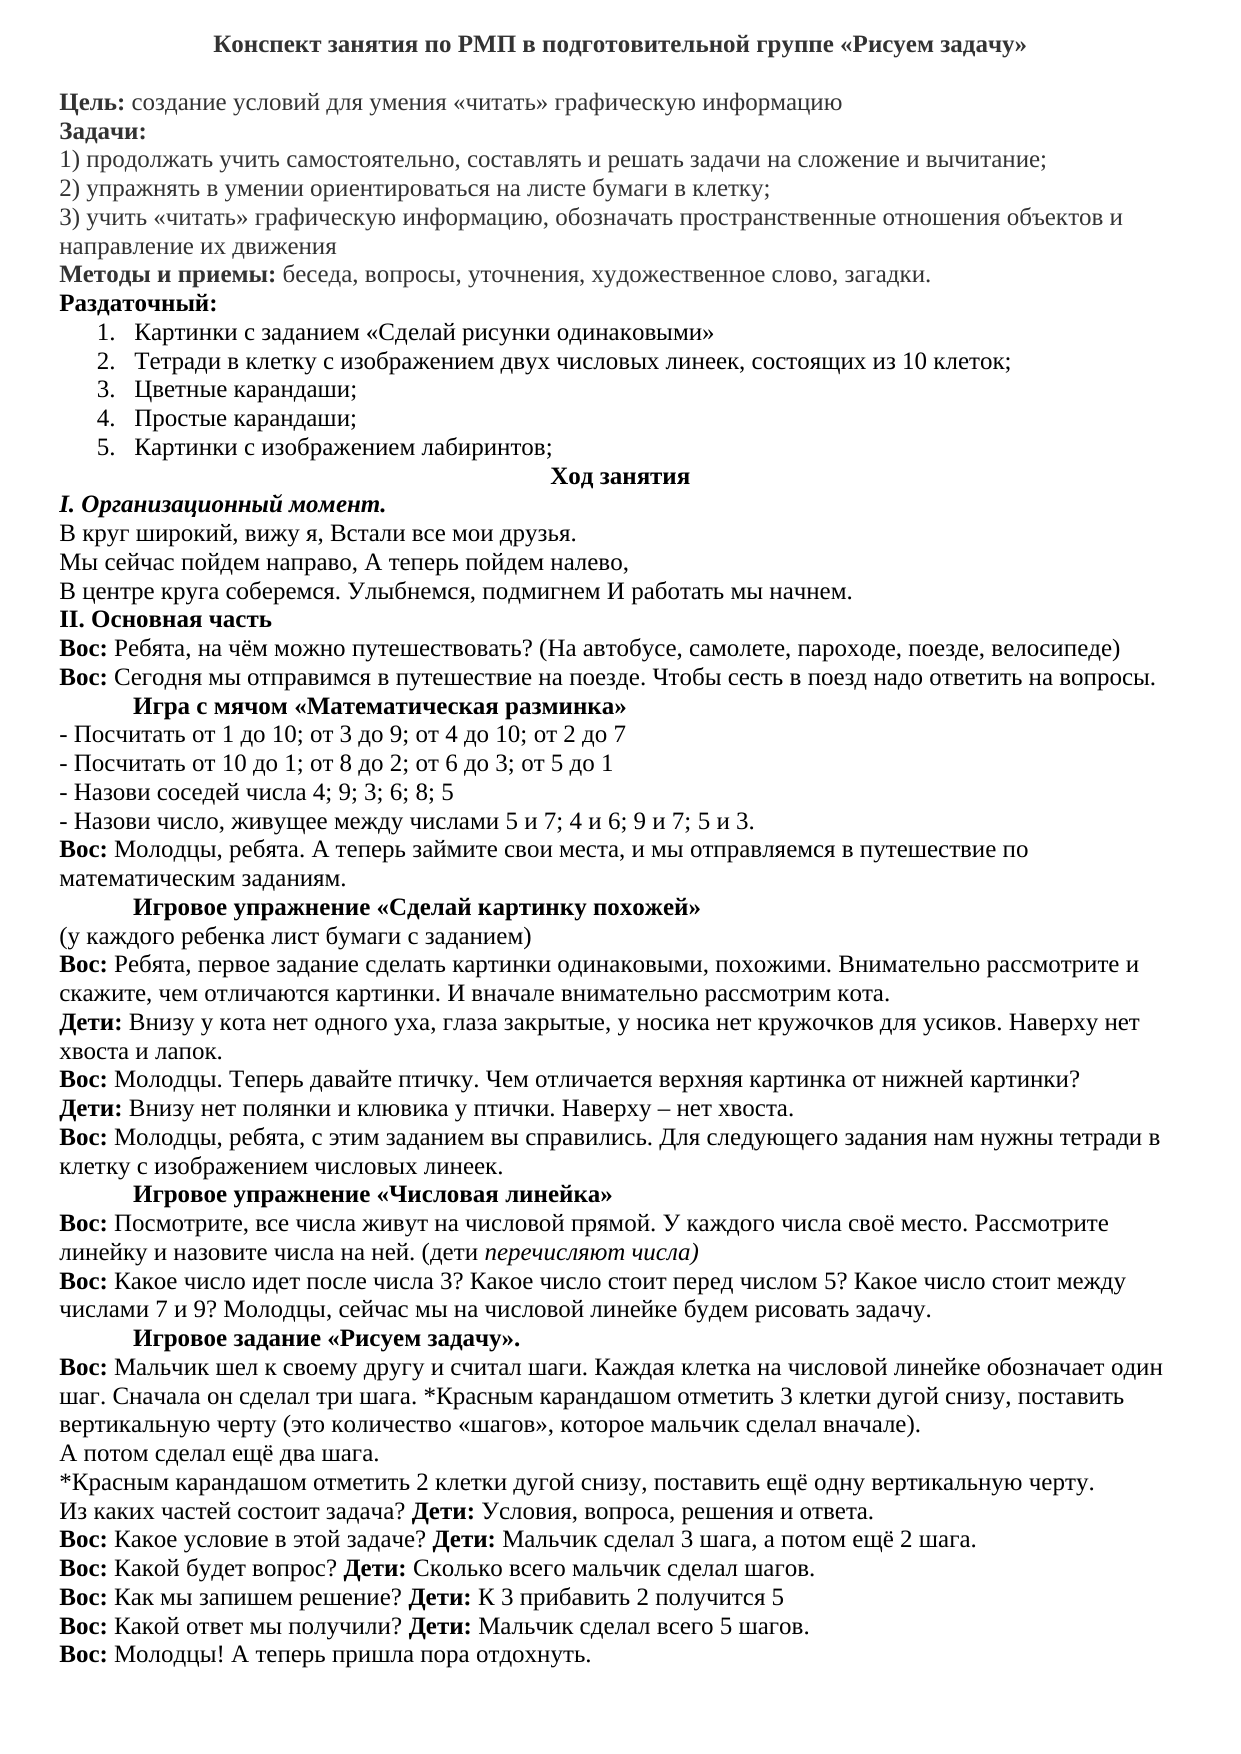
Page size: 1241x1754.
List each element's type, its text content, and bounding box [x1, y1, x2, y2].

list Тетради в клетку с изображением двух числовых линеек, состоящих из 10 клеток; [97, 346, 1181, 374]
text Вос: Молодцы, ребята. А теперь займите свои места, и мы отправляемся в путешествие по математическим заданиям. [59, 834, 1181, 892]
list Картинки с изображением лабиринтов; [97, 432, 1181, 461]
text I. Организационный момент. [59, 489, 1181, 518]
text Цель: создание условий для умения «читать» графическую информацию [59, 87, 1181, 116]
text Ход занятия [59, 461, 1181, 489]
text Игровое упражнение «Сделай картинку похожей» [59, 892, 1181, 921]
text - Посчитать от 10 до 1; от 8 до 2; от 6 до 3; от 5 до 1 [59, 748, 1181, 777]
text Вос: Как мы запишем решение? Дети: К 3 прибавить 2 получится 5 [59, 1582, 1181, 1611]
text - Назови число, живущее между числами 5 и 7; 4 и 6; 9 и 7; 5 и 3. [59, 806, 1181, 834]
text Задачи: [59, 116, 1181, 144]
text Конспект занятия по РМП в подготовительной группе «Рисуем задачу» [59, 29, 1181, 58]
list Простые карандаши; [97, 403, 1181, 432]
text II. Основная часть [59, 604, 1181, 633]
text - Посчитать от 1 до 10; от 3 до 9; от 4 до 10; от 2 до 7 [59, 719, 1181, 748]
text 3) учить «читать» графическую информацию, обозначать пространственные отношения объектов и направление их движения [59, 202, 1181, 259]
text 1) продолжать учить самостоятельно, составлять и решать задачи на сложение и вычитание; [59, 144, 1181, 173]
text Вос: Молодцы. Теперь давайте птичку. Чем отличается верхняя картинка от нижней картинки? [59, 1064, 1181, 1093]
text Вос: Какое условие в этой задаче? Дети: Мальчик сделал 3 шага, а потом ещё 2 шага. [59, 1524, 1181, 1553]
text Игра с мячом «Математическая разминка» [59, 691, 1181, 719]
list Картинки с заданием «Сделай рисунки одинаковыми» [97, 317, 1181, 346]
text Вос: Молодцы! А теперь пришла пора отдохнуть. [59, 1639, 1181, 1668]
text Дети: Внизу нет полянки и клювика у птички. Наверху – нет хвоста. [59, 1093, 1181, 1122]
text Вос: Молодцы, ребята, с этим заданием вы справились. Для следующего задания нам нужны тетради в клетку с изображением числовых линеек. [59, 1122, 1181, 1179]
text Вос: Ребята, первое задание сделать картинки одинаковыми, похожими. Внимательно рассмотрите и скажите, чем отличаются картинки. И вначале внимательно рассмотрим кота. [59, 949, 1181, 1007]
text Из каких частей состоит задача? Дети: Условия, вопроса, решения и ответа. [59, 1496, 1181, 1524]
text Вос: Сегодня мы отправимся в путешествие на поезде. Чтобы сесть в поезд надо ответить на вопросы. [59, 662, 1181, 691]
text Методы и приемы: беседа, вопросы, уточнения, художественное слово, загадки. [59, 259, 1181, 288]
text Игровое упражнение «Числовая линейка» [59, 1179, 1181, 1208]
text Вос: Посмотрите, все числа живут на числовой прямой. У каждого числа своё место. Рассмотрите линейку и назовите числа на ней. (дети перечисляют числа) [59, 1208, 1181, 1266]
text 2) упражнять в умении ориентироваться на листе бумаги в клетку; [59, 173, 1181, 202]
text В круг широкий, вижу я, Встали все мои друзья. [59, 518, 1181, 547]
text Раздаточный: [59, 288, 1181, 317]
text - Назови соседей числа 4; 9; 3; 6; 8; 5 [59, 777, 1181, 806]
text Дети: Внизу у кота нет одного уха, глаза закрытые, у носика нет кружочков для усиков. Наверху нет хвоста и лапок. [59, 1007, 1181, 1064]
text Вос: Какое число идет после числа 3? Какое число стоит перед числом 5? Какое число стоит между числами 7 и 9? Молодцы, сейчас мы на числовой линейке будем рисовать задачу. [59, 1266, 1181, 1323]
list Цветные карандаши; [97, 374, 1181, 403]
text (у каждого ребенка лист бумаги с заданием) [59, 921, 1181, 949]
text *Красным карандашом отметить 2 клетки дугой снизу, поставить ещё одну вертикальную черту. [59, 1467, 1181, 1496]
text Вос: Какой будет вопрос? Дети: Сколько всего мальчик сделал шагов. [59, 1553, 1181, 1582]
text Вос: Мальчик шел к своему другу и считал шаги. Каждая клетка на числовой линейке обозначает один шаг. Сначала он сделал три шага. *Красным карандашом отметить 3 клетки дугой снизу, поставить вертикальную черту (это количество «шагов», которое мальчик сделал вначале). [59, 1352, 1181, 1438]
text Мы сейчас пойдем направо, А теперь пойдем налево, [59, 547, 1181, 576]
text Игровое задание «Рисуем задачу». [59, 1323, 1181, 1352]
text В центре круга соберемся. Улыбнемся, подмигнем И работать мы начнем. [59, 576, 1181, 604]
text Вос: Ребята, на чём можно путешествовать? (На автобусе, самолете, пароходе, поезде, велосипеде) [59, 633, 1181, 662]
text Вос: Какой ответ мы получили? Дети: Мальчик сделал всего 5 шагов. [59, 1611, 1181, 1639]
text А потом сделал ещё два шага. [59, 1438, 1181, 1467]
